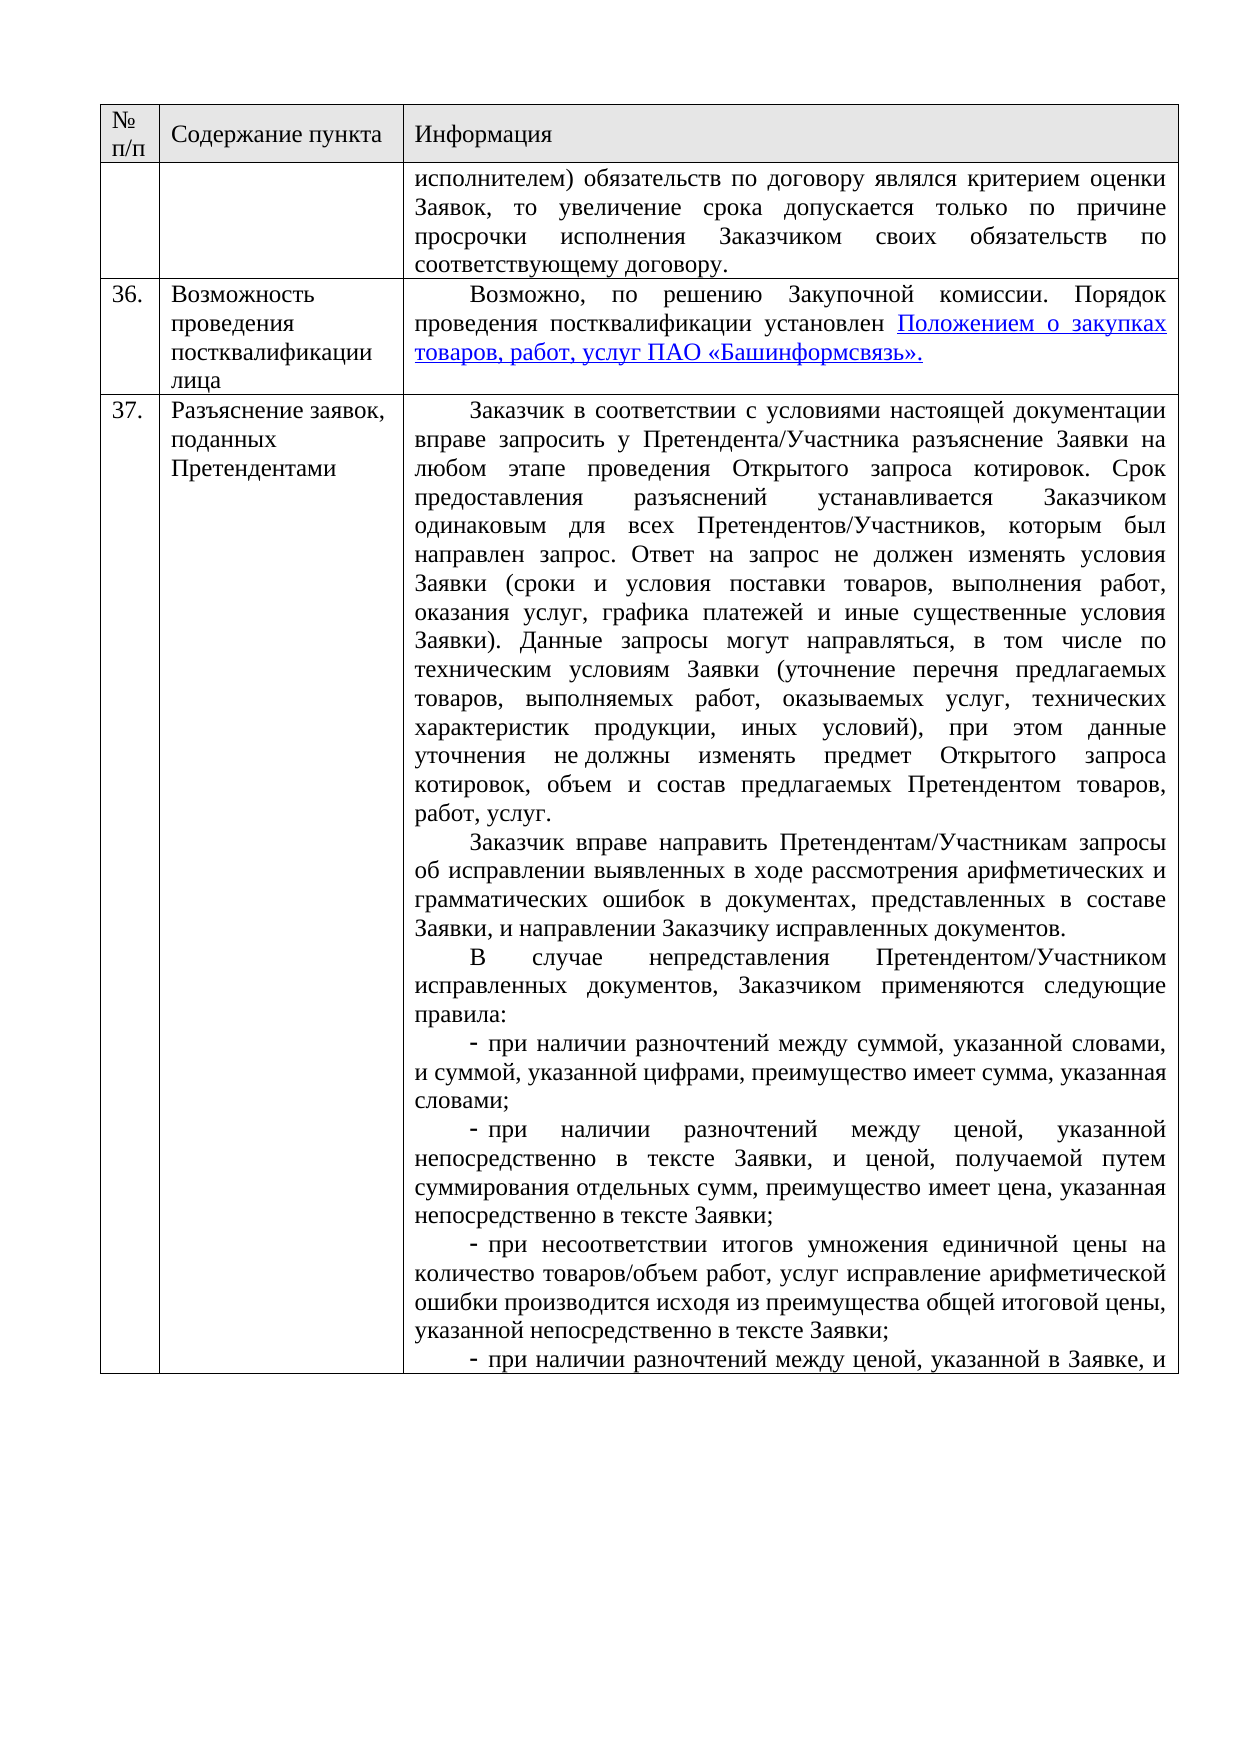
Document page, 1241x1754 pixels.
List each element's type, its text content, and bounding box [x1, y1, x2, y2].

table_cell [160, 395, 403, 1373]
table_header № п/п [101, 105, 159, 162]
table_cell [101, 279, 159, 394]
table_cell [404, 163, 1178, 278]
table_cell Возможно, по решению Закупочной комиссии. Порядок проведения постквалификации установлен Положением о закупках товаров, работ, услуг ПАО «Башинформсвязь». [404, 279, 1178, 394]
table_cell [160, 163, 403, 278]
table_cell Возможность проведения постквалификации лица [160, 279, 403, 394]
table_header Информация [404, 105, 1178, 162]
table_cell [101, 163, 159, 278]
table_header Содержание пункта [160, 105, 403, 162]
table_cell [101, 395, 159, 1373]
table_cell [404, 395, 1178, 1373]
